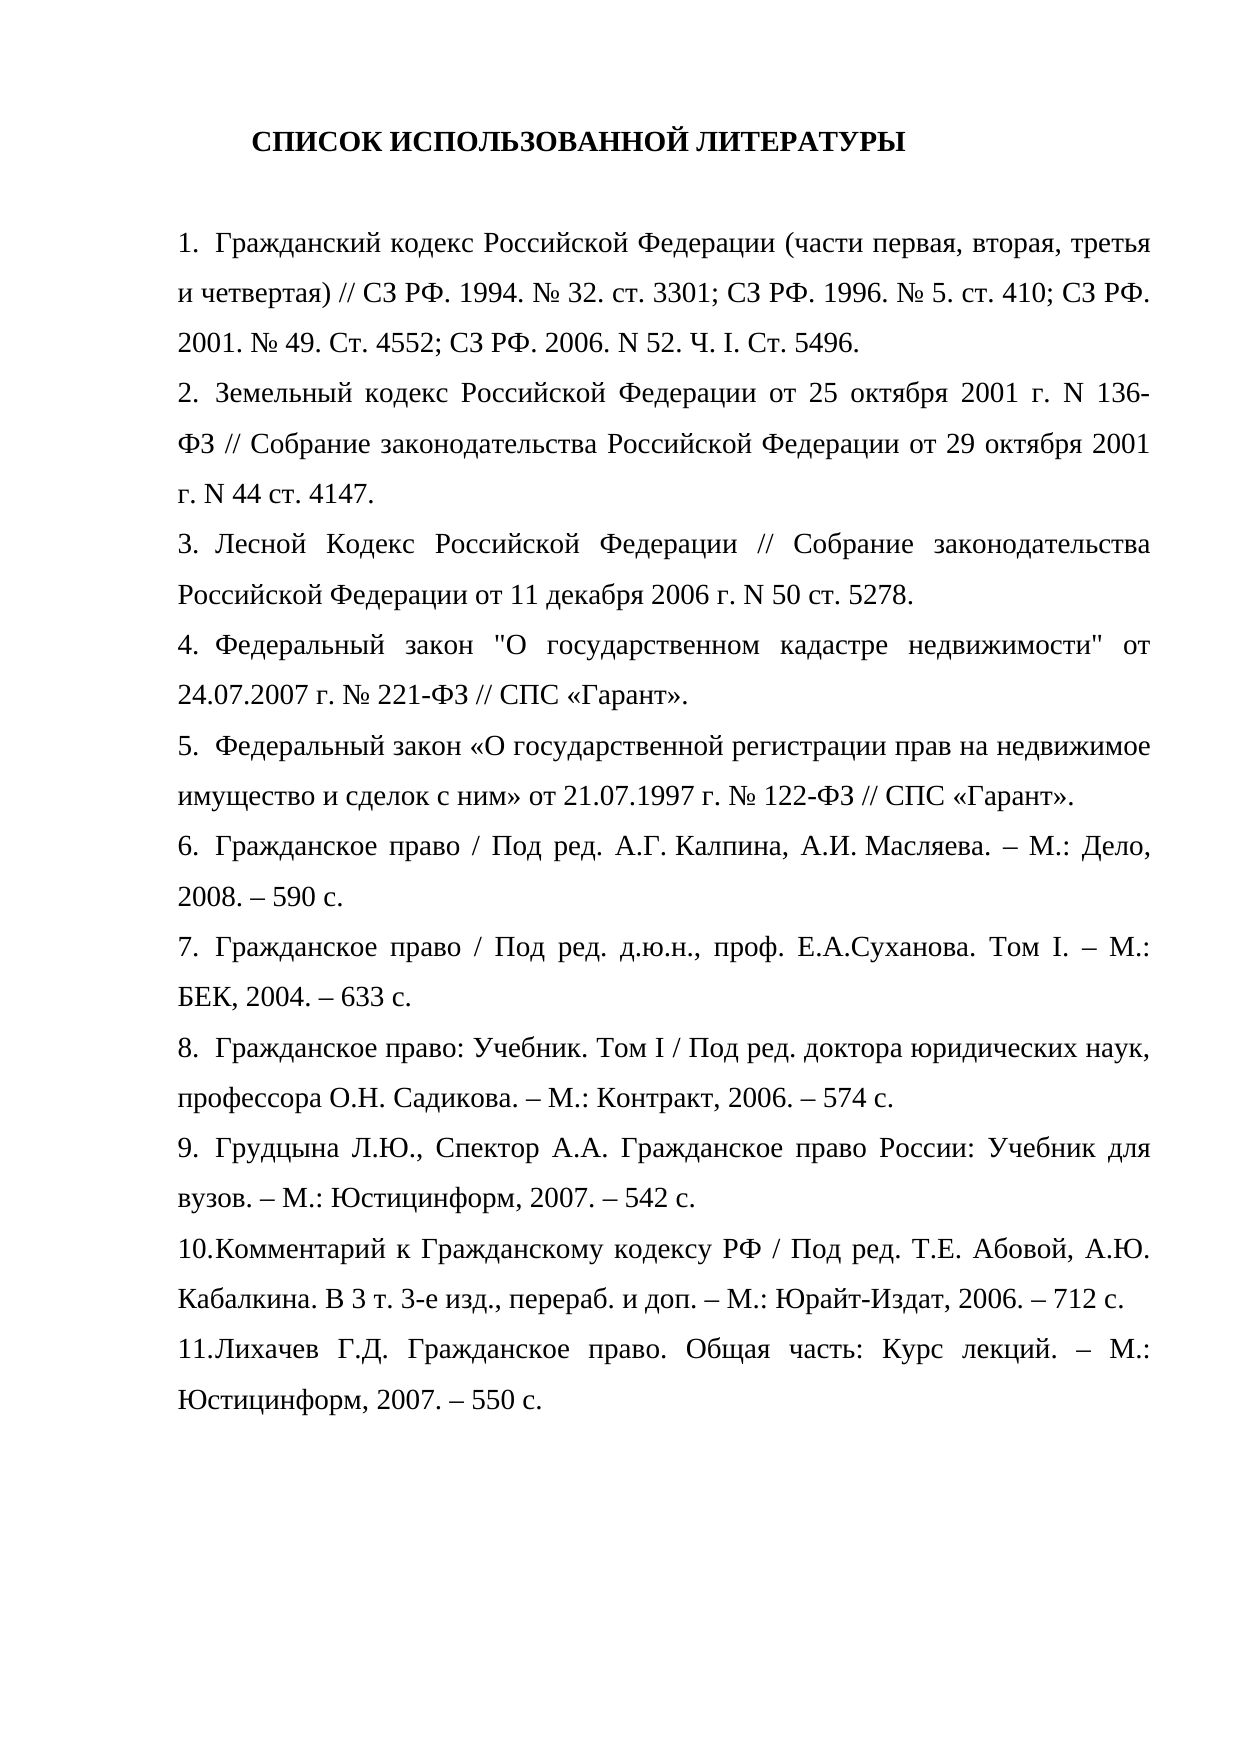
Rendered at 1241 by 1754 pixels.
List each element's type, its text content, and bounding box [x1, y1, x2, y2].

text Федеральный закон "О государственном кадастре недвижимости" от 24.07.2007 г. № 221-ФЗ // СПС «Гарант». [177, 627, 1152, 711]
text Гражданское право / Под ред. д.ю.н., проф. Е.А.Суханова. Том I. – М.: БЕК, 2004. – 633 с. [177, 929, 1152, 1013]
text Федеральный закон «О государственной регистрации прав на недвижимое имущество и сделок с ним» от 21.07.1997 г. № 122-ФЗ // СПС «Гарант». [177, 728, 1152, 812]
text СПИСОК ИСПОЛЬЗОВАННОЙ ЛИТЕРАТУРЫ [177, 124, 1152, 158]
text Земельный кодекс Российской Федерации от 25 октября . N 136-ФЗ // Собрание законодательства Российской Федерации от 29 октября . N 44 ст. 4147. [177, 376, 1152, 510]
text Гражданское право: Учебник. Том I / Под ред. доктора юридических наук, профессора О.Н. Садикова. – М.: Контракт, 2006. – 574 с. [177, 1030, 1152, 1113]
text Гражданское право / Под ред. А.Г. Калпина, А.И. Масляева. – М.: Дело, 2008. – 590 с. [177, 828, 1152, 912]
text Комментарий к Гражданскому кодексу РФ / Под ред. Т.Е. Абовой, А.Ю. Кабалкина. В 3 т. 3-е изд., перераб. и доп. – М.: Юрайт-Издат, 2006. – 712 с. [177, 1231, 1152, 1315]
text Гражданский кодекс Российской Федерации (части первая, вторая, третья и четвертая) // СЗ РФ. 1994. № 32. ст. 3301; СЗ РФ. 1996. № 5. ст. 410; СЗ РФ. 2001. № 49. Ст. 4552; СЗ РФ. 2006. N 52. Ч. I. Ст. 5496. [177, 225, 1152, 359]
text Лихачев Г.Д. Гражданское право. Общая часть: Курс лекций. – М.: Юстицинформ, 2007. – 550 с. [177, 1332, 1152, 1415]
text Лесной Кодекс Российской Федерации // Собрание законодательства Российской Федерации от 11 декабря 2006 г. N 50 ст. 5278. [177, 527, 1152, 610]
text Грудцына Л.Ю., Спектор А.А. Гражданское право России: Учебник для вузов. – М.: Юстицинформ, 2007. – 542 с. [177, 1130, 1152, 1214]
